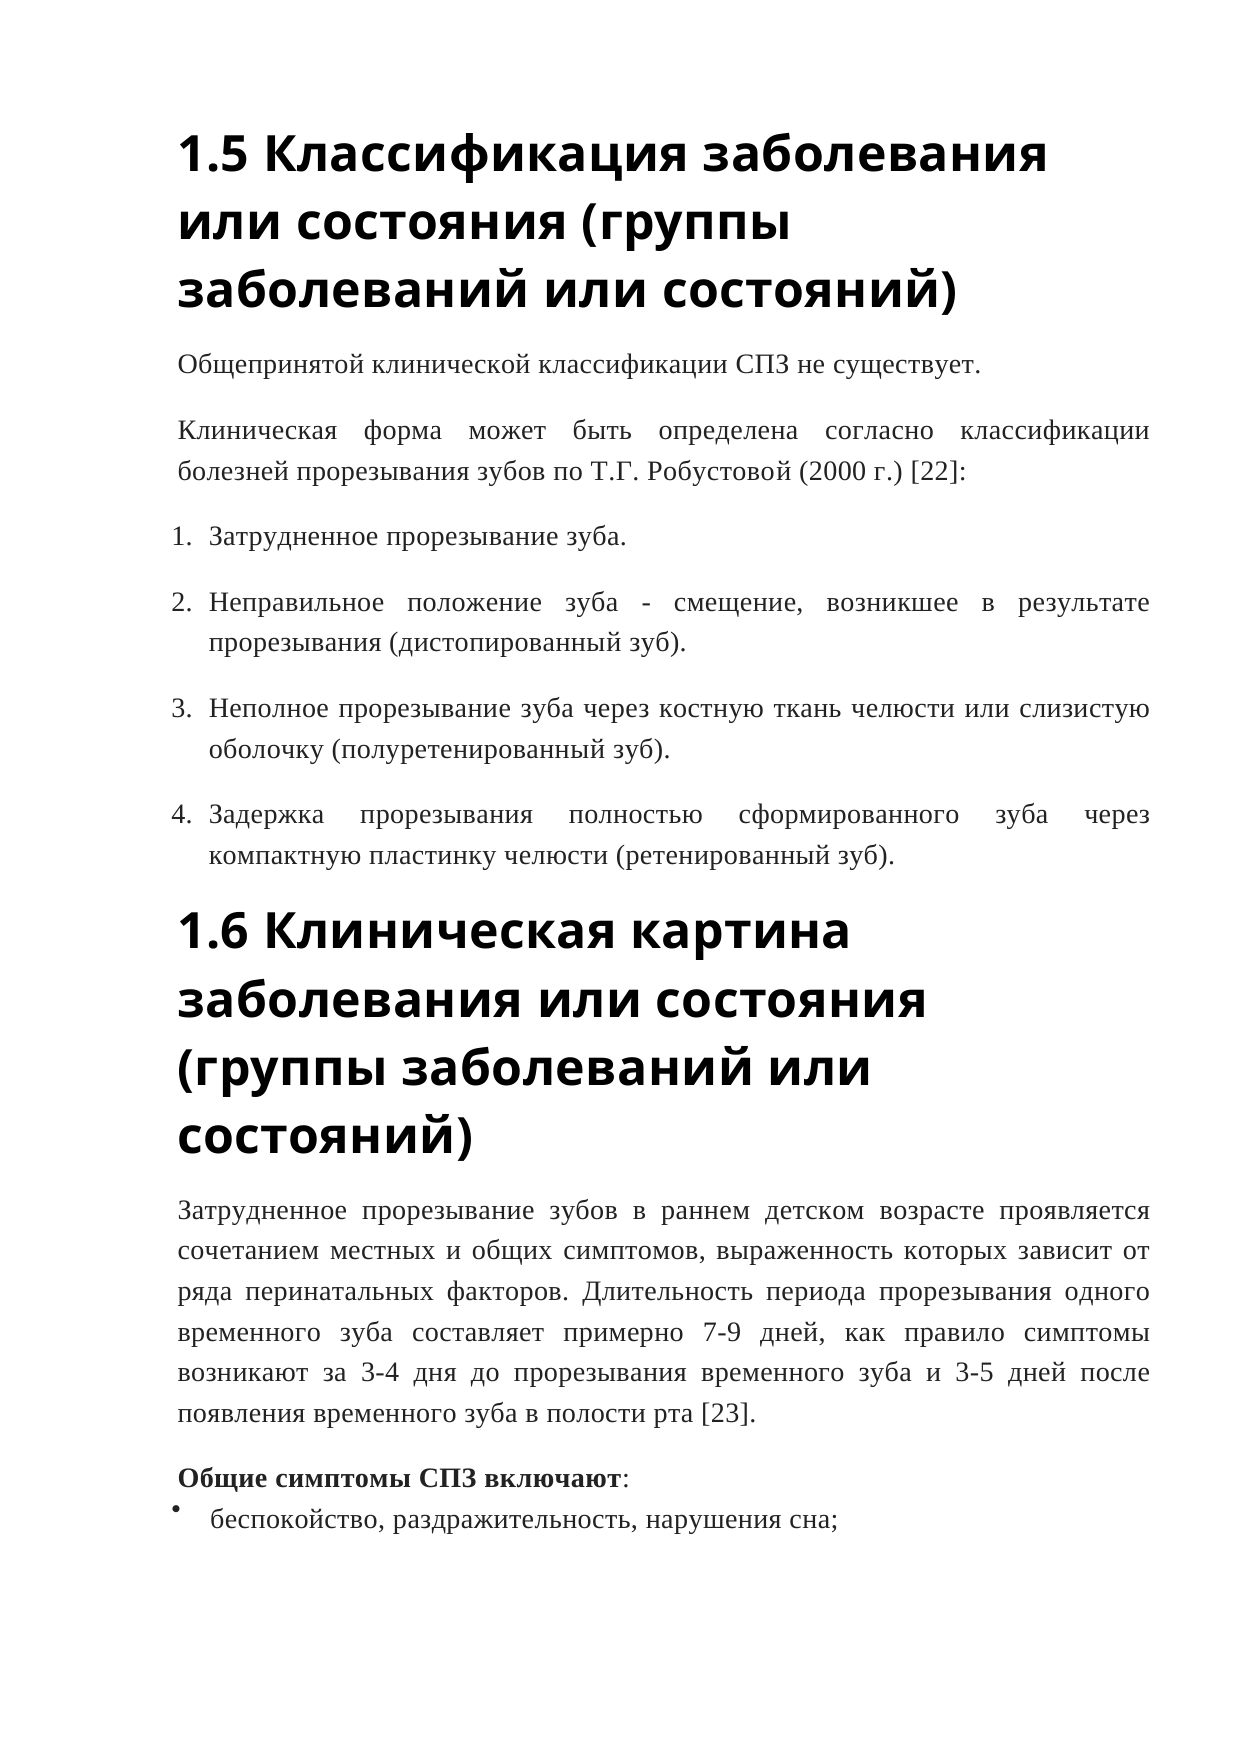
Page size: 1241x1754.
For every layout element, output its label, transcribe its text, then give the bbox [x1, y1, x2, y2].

list Задержка прорезывания полностью сформированного зуба через компактную пластинку челюсти (ретенированный зуб). [171, 789, 1152, 870]
list Неправильное положение зуба - смещение, возникшее в результате прорезывания (дистопированный зуб). [171, 577, 1152, 658]
list Неполное прорезывание зуба через костную ткань челюсти или слизистую оболочку (полуретенированный зуб). [171, 683, 1152, 764]
text Общие симптомы СПЗ включают: [177, 1453, 1152, 1494]
list беспокойство, раздражительность, нарушения сна; [172, 1494, 1152, 1534]
text 1.6 Клиническая картина заболевания или состояния (группы заболеваний или состояний) [177, 895, 1152, 1168]
list Затрудненное прорезывание зуба. [171, 511, 1152, 552]
text Затрудненное прорезывание зубов в раннем детском возрасте проявляется сочетанием местных и общих симптомов, выраженность которых зависит от ряда перинатальных факторов. Длительность периода прорезывания одного временного зуба составляет примерно 7-9 дней, как правило симптомы возникают за 3-4 дня до прорезывания временного зуба и 3-5 дней после появления временного зуба в полости рта [23]. [177, 1184, 1152, 1428]
text 1.5 Классификация заболевания или состояния (группы заболеваний или состояний) [177, 118, 1152, 322]
text Клиническая форма может быть определена согласно классификации болезней прорезывания зубов по Т.Г. Робустовой (2000 г.) [22]: [177, 405, 1152, 486]
text Общепринятой клинической классификации СПЗ не существует. [177, 339, 1152, 380]
